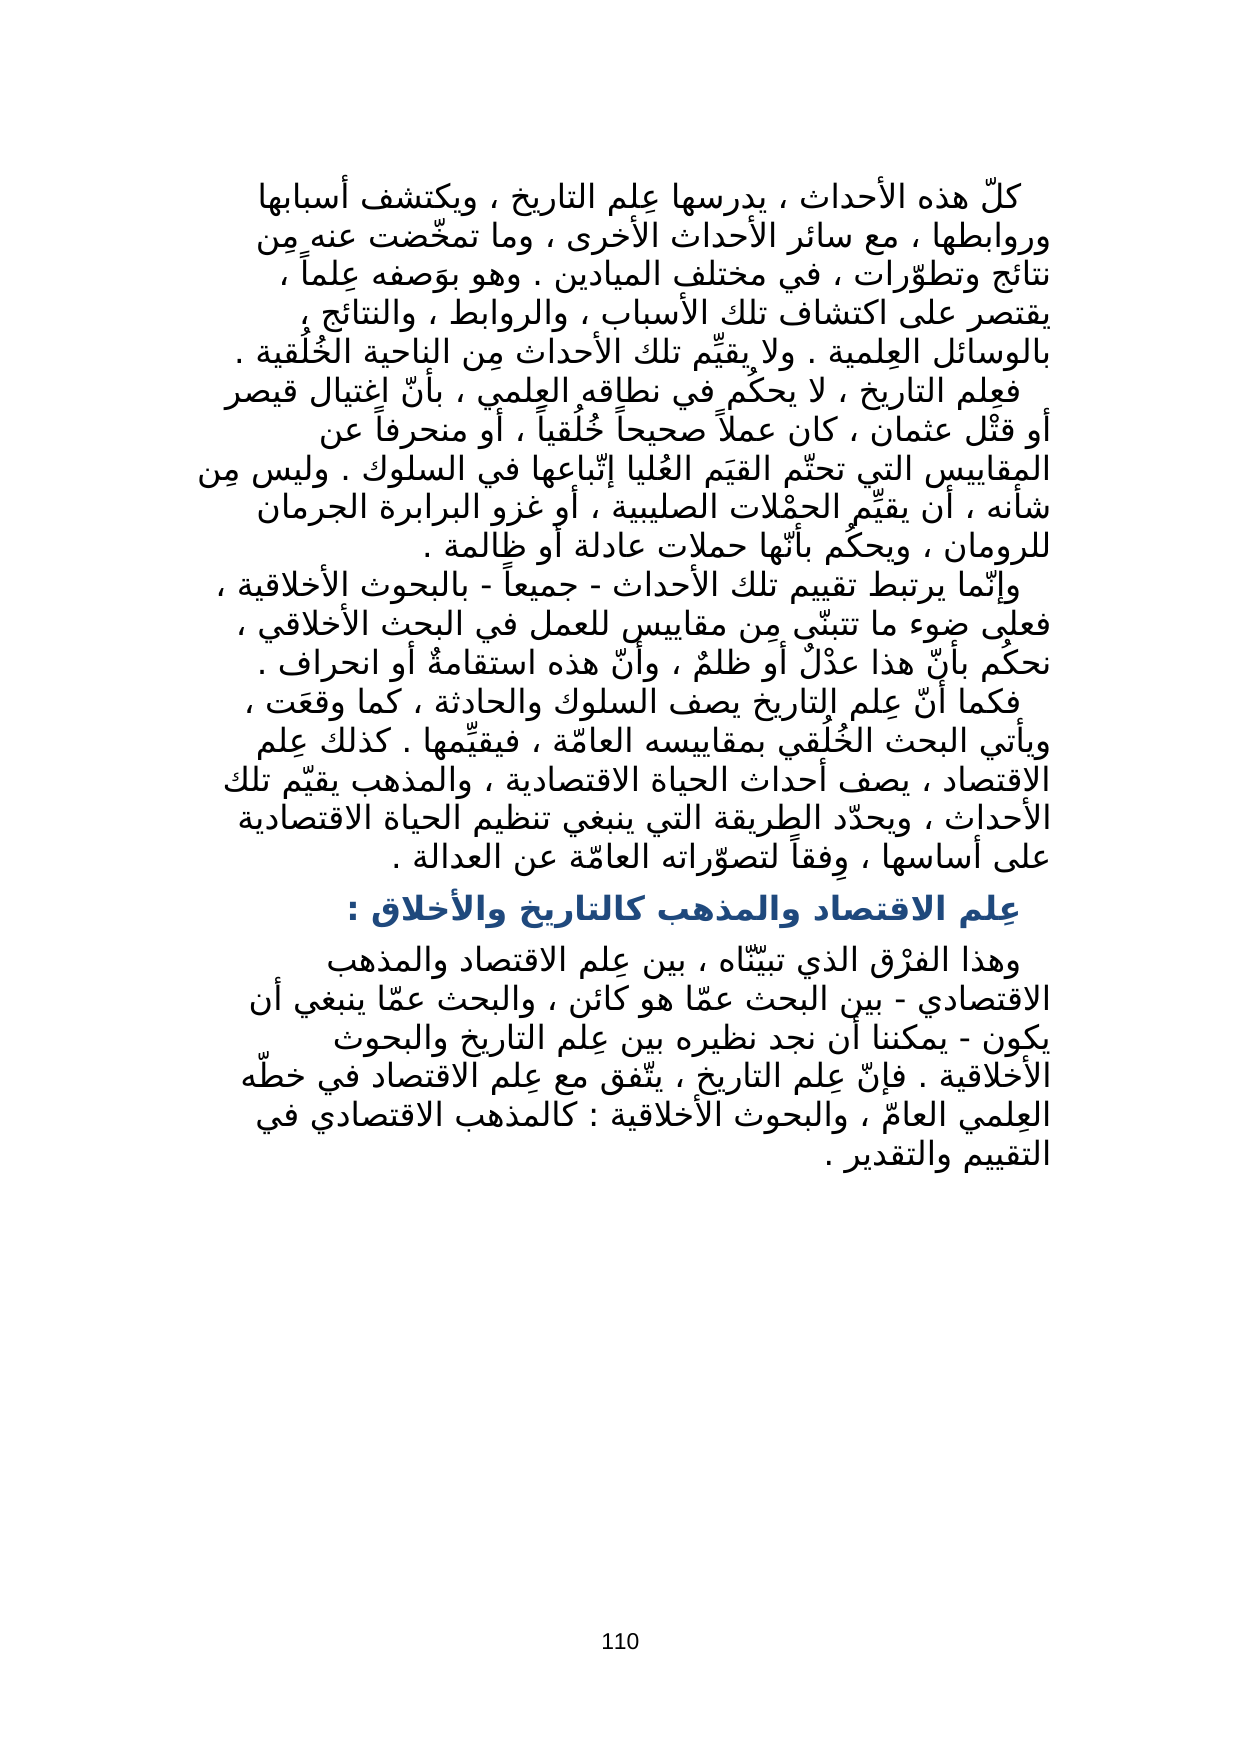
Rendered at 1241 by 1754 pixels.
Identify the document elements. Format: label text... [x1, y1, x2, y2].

text فعِلم التاريخ ، لا يحكُم في نطاقه العِلمي ، بأنّ اغتيال قيصر أو قتْل عثمان ، كان عملاً صحيحاً خُلُقياً ، أو منحرفاً عن المقاييس التي تحتّم القيَم العُليا إتّباعها في السلوك . وليس مِن شأنه ، أن يقيِّم الحمْلات الصليبية ، أو غزو البرابرة الجرمان للرومان ، ويحكُم بأنّها حملات عادلة أو ظالمة . [189, 371, 1051, 566]
text وإنّما يرتبط تقييم تلك الأحداث - جميعاً - بالبحوث الأخلاقية ، فعلى ضوء ما تتبنّى مِن مقاييس للعمل في البحث الأخلاقي ، نحكُم بأنّ هذا عدْلٌ أو ظلمٌ ، وأنّ هذه استقامةٌ أو انحراف . [189, 566, 1051, 682]
text وهذا الفرْق الذي تبيّنّاه ، بين عِلم الاقتصاد والمذهب الاقتصادي - بين البحث عمّا هو كائن ، والبحث عمّا ينبغي أن يكون - يمكننا أن نجد نظيره بين عِلم التاريخ والبحوث الأخلاقية . فإنّ عِلم التاريخ ، يتّفق مع عِلم الاقتصاد في خطّه العِلمي العامّ ، والبحوث الأخلاقية : كالمذهب الاقتصادي في التقييم والتقدير . [189, 940, 1051, 1173]
subtitle عِلم الاقتصاد والمذهب كالتاريخ والأخلاق : [189, 889, 1051, 928]
text كلّ هذه الأحداث ، يدرسها عِلم التاريخ ، ويكتشف أسبابها وروابطها ، مع سائر الأحداث الأخرى ، وما تمخّضت عنه مِن نتائج وتطوّرات ، في مختلف الميادين . وهو بوَصفه عِلماً ، يقتصر على اكتشاف تلك الأسباب ، والروابط ، والنتائج ، بالوسائل العِلمية . ولا يقيِّم تلك الأحداث مِن الناحية الخُلُقية . [189, 177, 1051, 371]
text فكما أنّ عِلم التاريخ يصف السلوك والحادثة ، كما وقعَت ، ويأتي البحث الخُلُقي بمقاييسه العامّة ، فيقيِّمها . كذلك عِلم الاقتصاد ، يصف أحداث الحياة الاقتصادية ، والمذهب يقيّم تلك الأحداث ، ويحدّد الطريقة التي ينبغي تنظيم الحياة الاقتصادية على أساسها ، وِفقاً لتصوّراته العامّة عن العدالة . [189, 682, 1051, 877]
